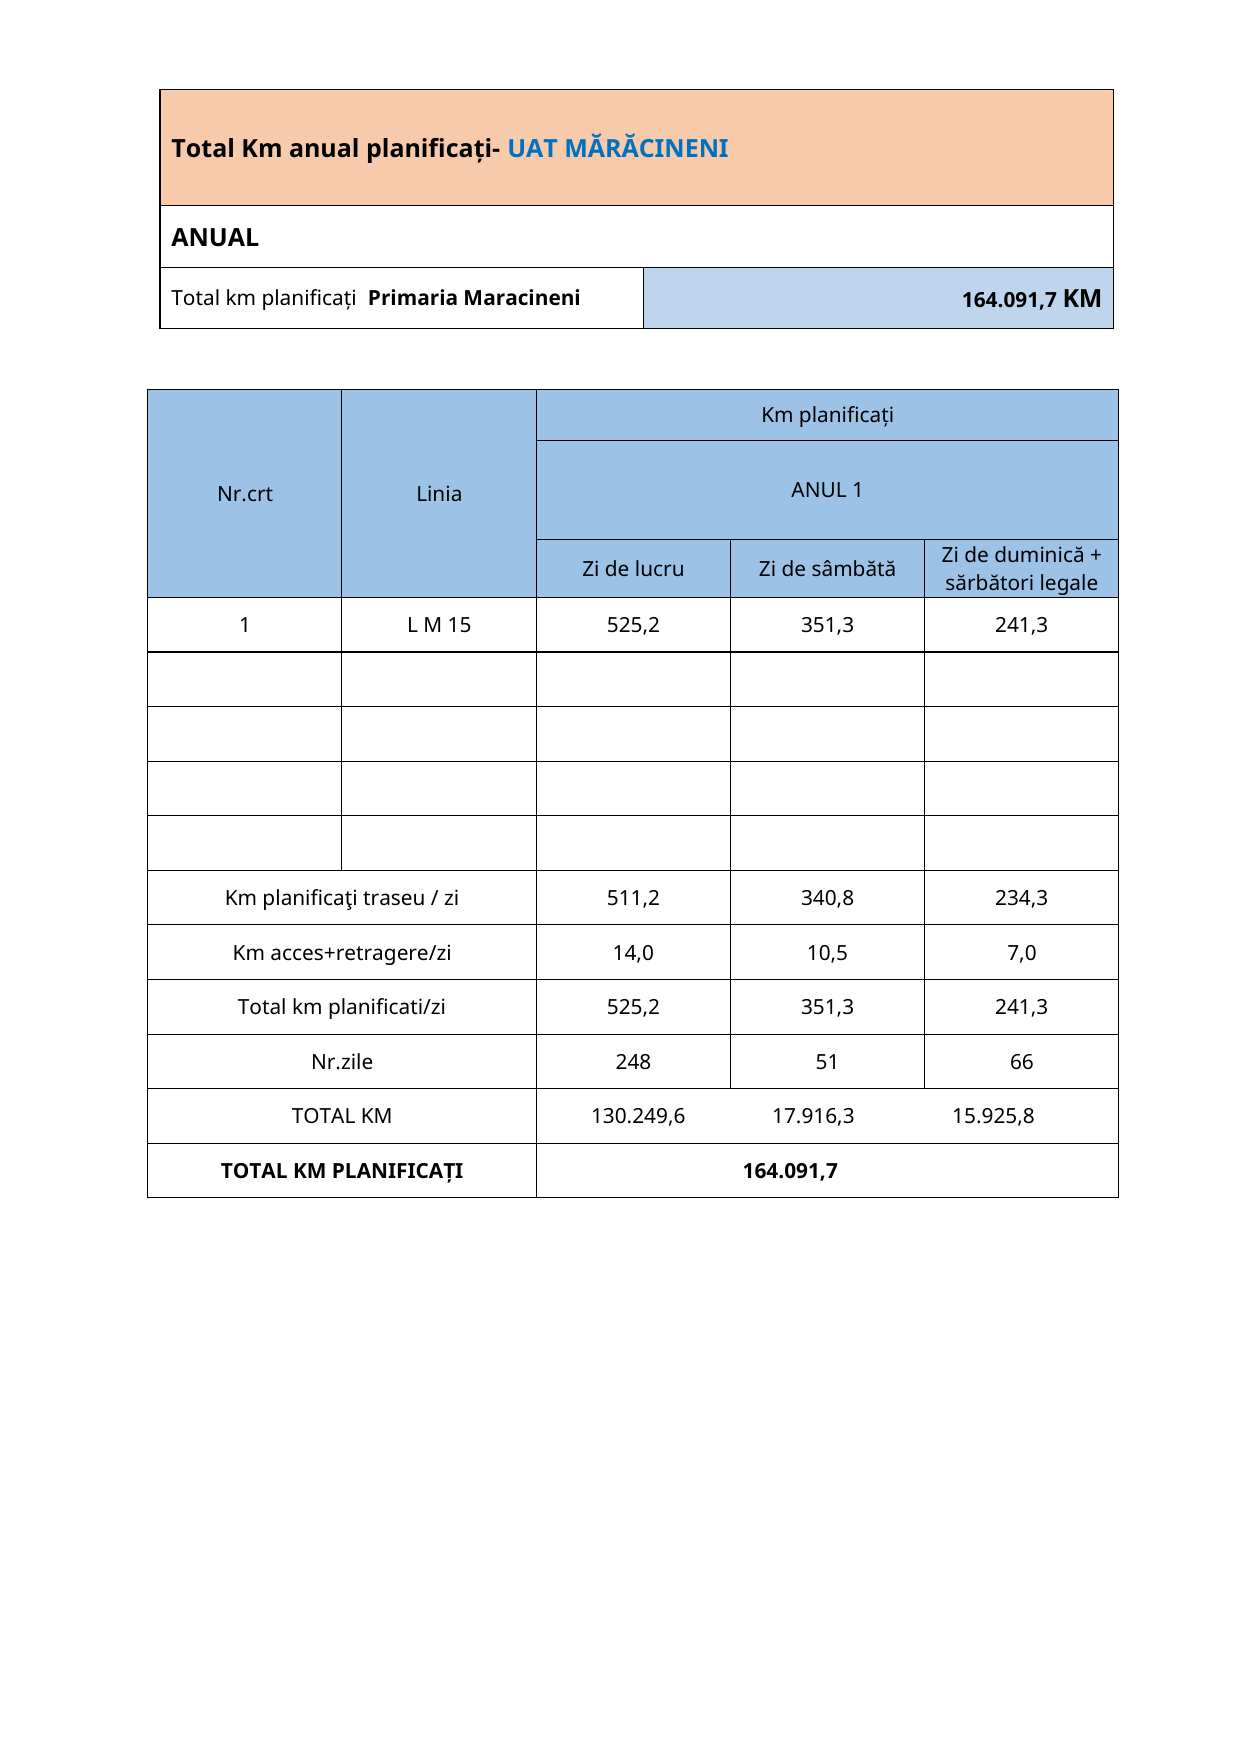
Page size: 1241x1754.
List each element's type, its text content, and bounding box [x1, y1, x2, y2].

table_cell 14,0 [537, 925, 730, 979]
table_cell [537, 707, 730, 761]
table_cell 248 [537, 1035, 730, 1088]
table_cell [342, 762, 536, 815]
table_cell 351,3 [731, 980, 924, 1033]
table_cell 511,2 [537, 871, 730, 924]
table_cell 241,3 [925, 980, 1118, 1033]
table_cell [148, 762, 341, 815]
table_cell Zi de duminică + sărbători legale [925, 540, 1118, 597]
table_cell [148, 707, 341, 761]
table_cell 7,0 [925, 925, 1118, 979]
table_header Linia [342, 390, 536, 597]
table_header Total Km anual planificați- UAT MĂRĂCINENI [161, 90, 1113, 205]
table_cell 234,3 [925, 871, 1118, 924]
table_cell [731, 653, 924, 706]
table_cell 1 [148, 598, 341, 651]
table_cell [342, 707, 536, 761]
table_cell 164.091,7 [537, 1144, 1118, 1197]
table_cell Total km planificați Primaria Maracineni [161, 268, 643, 328]
table_cell [148, 653, 341, 706]
table_cell 525,2 [537, 980, 730, 1033]
table_cell TOTAL KM [148, 1089, 536, 1143]
table_cell [537, 816, 730, 870]
table_cell 130.249,6 17.916,3 15.925,8 [537, 1089, 1118, 1143]
table_cell 340,8 [731, 871, 924, 924]
table_cell [342, 653, 536, 706]
table_cell TOTAL KM PLANIFICAȚI [148, 1144, 536, 1197]
table_header Nr.crt [148, 390, 341, 597]
table_cell 66 [925, 1035, 1118, 1088]
table_cell Zi de lucru [537, 540, 730, 597]
table_cell 164.091,7 KM [644, 268, 1113, 328]
table_cell 51 [731, 1035, 924, 1088]
table_cell [537, 653, 730, 706]
table_cell Km planificaţi traseu / zi [148, 871, 536, 924]
table_cell 241,3 [925, 598, 1118, 651]
table_cell [925, 653, 1118, 706]
table_cell [925, 816, 1118, 870]
table_cell L M 15 [342, 598, 536, 651]
table_cell Nr.zile [148, 1035, 536, 1088]
table_cell [342, 816, 536, 870]
table_cell Zi de sâmbătă [731, 540, 924, 597]
table_cell Km acces+retragere/zi [148, 925, 536, 979]
table_cell ANUL 1 [537, 441, 1118, 539]
table_cell 10,5 [731, 925, 924, 979]
table_cell [731, 707, 924, 761]
table_cell [731, 816, 924, 870]
table_cell [925, 762, 1118, 815]
table_cell [731, 762, 924, 815]
table_cell ANUAL [161, 206, 1113, 267]
table_cell 351,3 [731, 598, 924, 651]
table_cell [537, 762, 730, 815]
table_cell 525,2 [537, 598, 730, 651]
table_cell [148, 816, 341, 870]
table_cell Total km planificati/zi [148, 980, 536, 1033]
table_header Km planificați [537, 390, 1118, 440]
table_cell [925, 707, 1118, 761]
